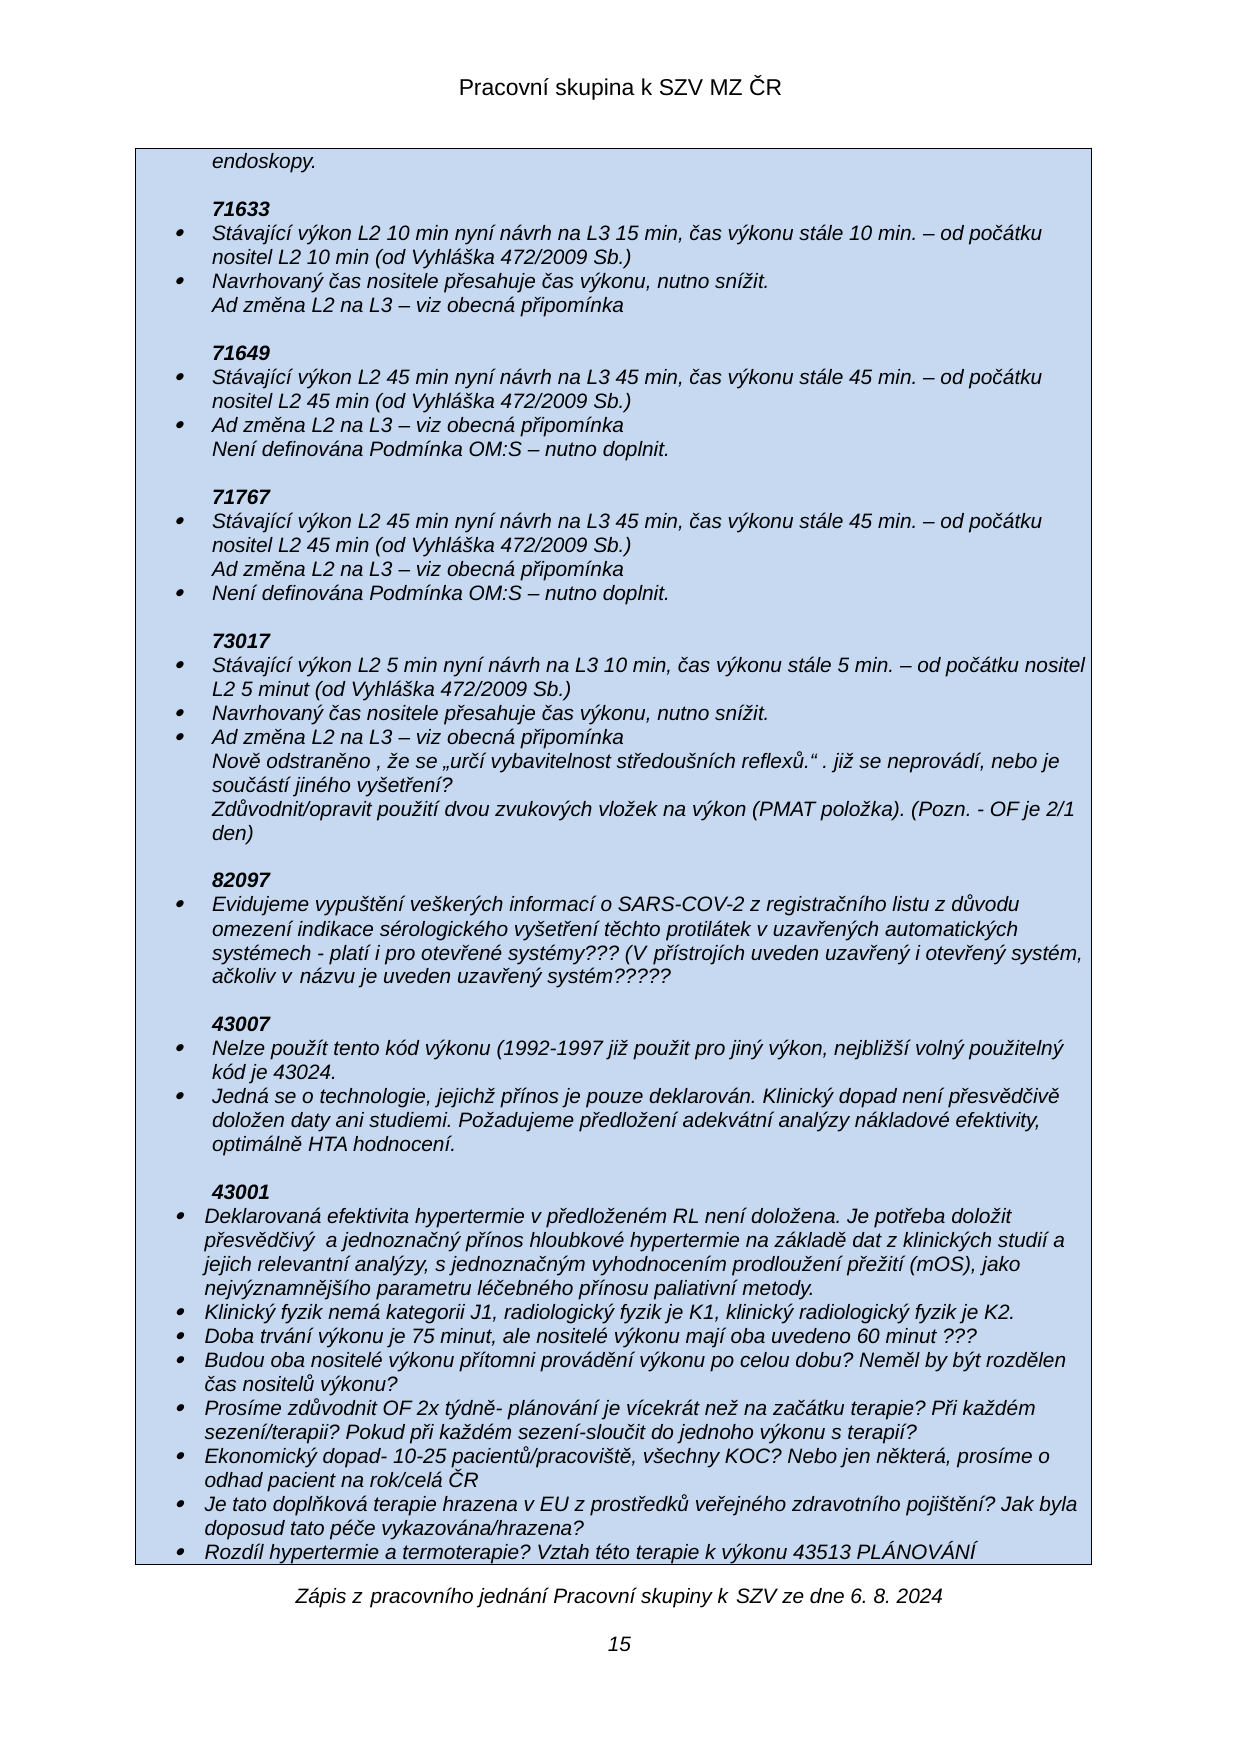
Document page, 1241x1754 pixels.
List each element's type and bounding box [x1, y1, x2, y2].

table_header [136, 149, 1091, 1564]
